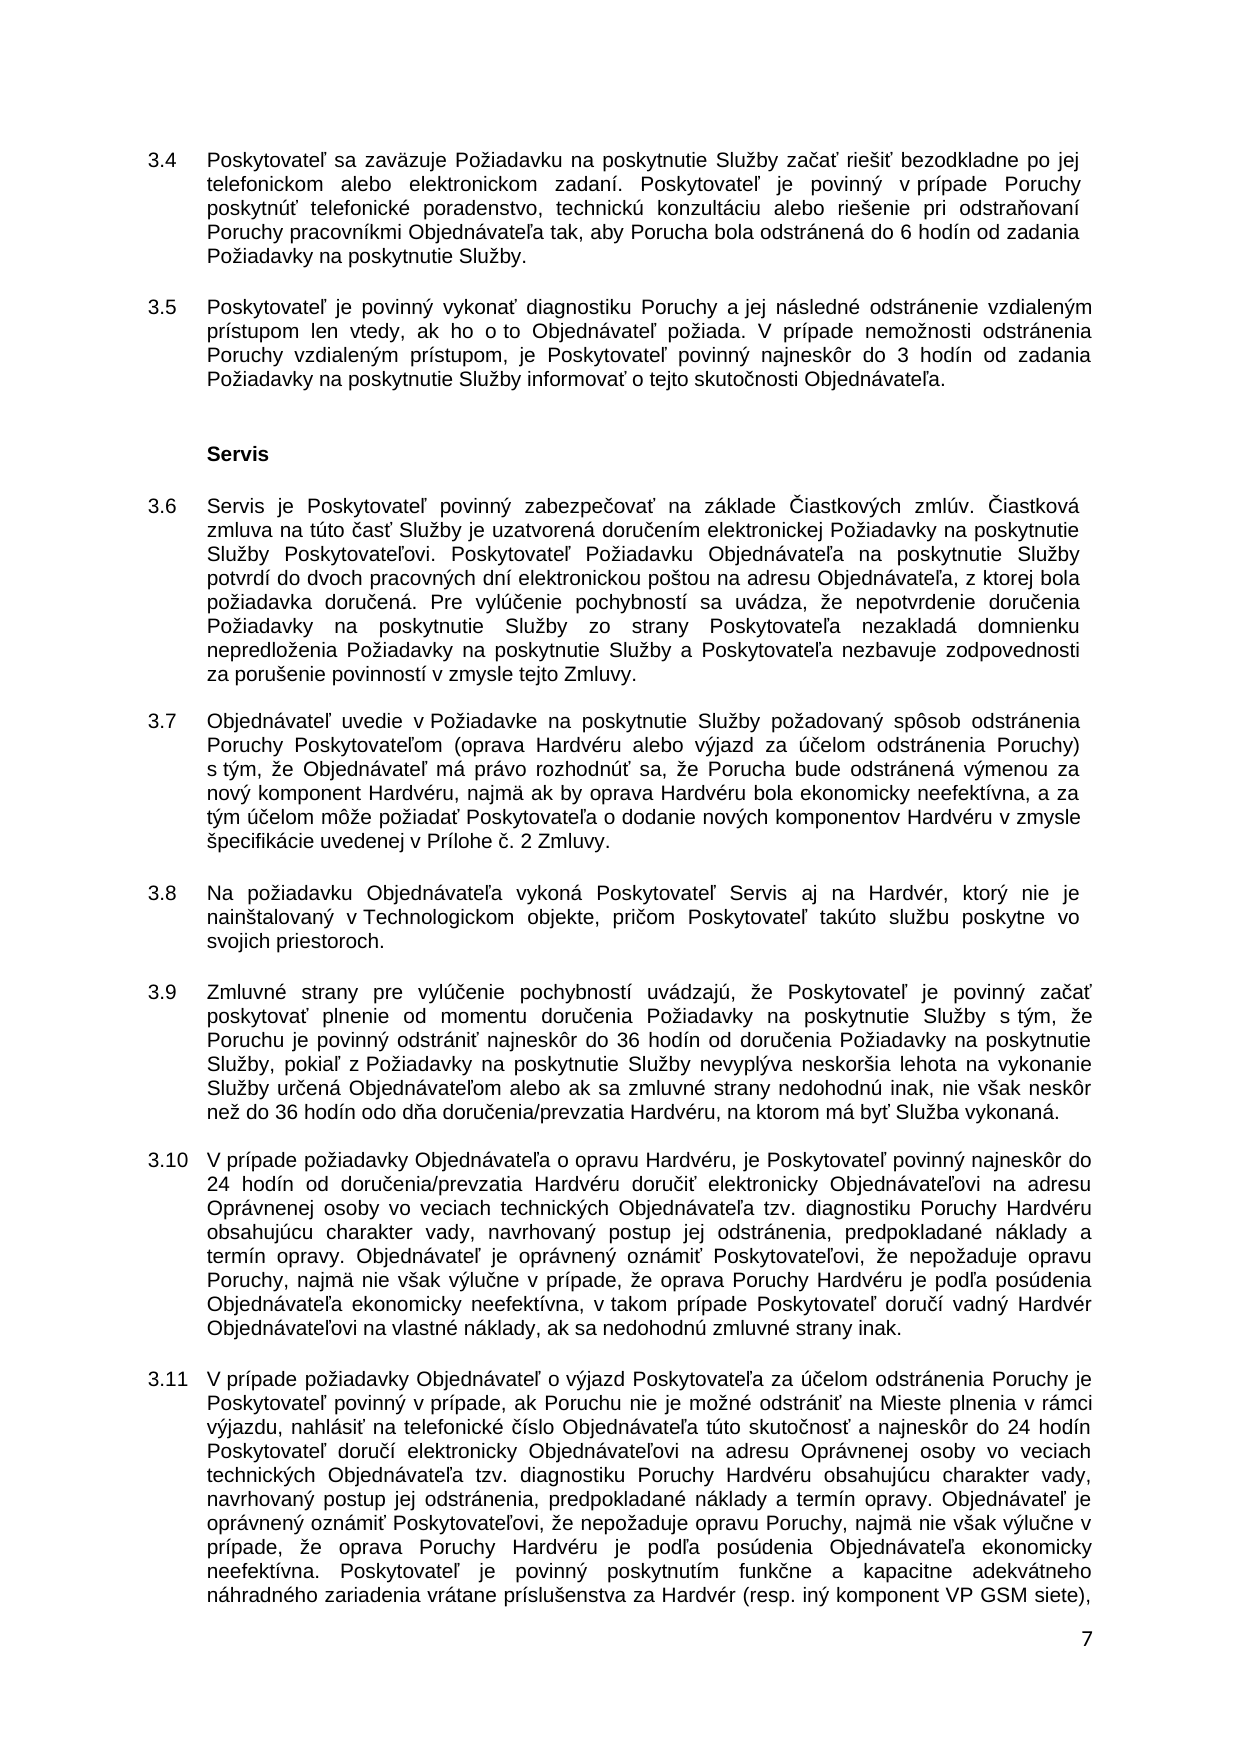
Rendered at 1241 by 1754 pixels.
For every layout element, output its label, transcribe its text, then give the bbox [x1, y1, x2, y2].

list Poskytovateľ je povinný vykonať diagnostiku Poruchy a jej následné odstránenie vzdialeným prístupom len vtedy, ak ho o to Objednávateľ požiada. V prípade nemožnosti odstránenia Poruchy vzdialeným prístupom, je Poskytovateľ povinný najneskôr do 3 hodín od zadania Požiadavky na poskytnutie Služby informovať o tejto skutočnosti Objednávateľa. [148, 295, 1093, 391]
list Objednávateľ uvedie v Požiadavke na poskytnutie Služby požadovaný spôsob odstránenia Poruchy Poskytovateľom (oprava Hardvéru alebo výjazd za účelom odstránenia Poruchy) s tým, že Objednávateľ má právo rozhodnúť sa, že Porucha bude odstránená výmenou za nový komponent Hardvéru, najmä ak by oprava Hardvéru bola ekonomicky neefektívna, a za tým účelom môže požiadať Poskytovateľa o dodanie nových komponentov Hardvéru v zmysle špecifikácie uvedenej v Prílohe č. 2 Zmluvy. [148, 709, 1081, 853]
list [148, 1367, 1093, 1607]
list Servis [207, 442, 1081, 466]
list Poskytovateľ sa zaväzuje Požiadavku na poskytnutie Služby začať riešiť bezodkladne po jej telefonickom alebo elektronickom zadaní. Poskytovateľ je povinný v prípade Poruchy poskytnúť telefonické poradenstvo, technickú konzultáciu alebo riešenie pri odstraňovaní Poruchy pracovníkmi Objednávateľa tak, aby Porucha bola odstránená do 6 hodín od zadania Požiadavky na poskytnutie Služby. [148, 148, 1081, 267]
list Servis je Poskytovateľ povinný zabezpečovať na základe Čiastkových zmlúv. Čiastková zmluva na túto časť Služby je uzatvorená doručením elektronickej Požiadavky na poskytnutie Služby Poskytovateľovi. Poskytovateľ Požiadavku Objednávateľa na poskytnutie Služby potvrdí do dvoch pracovných dní elektronickou poštou na adresu Objednávateľa, z ktorej bola požiadavka doručená. Pre vylúčenie pochybností sa uvádza, že nepotvrdenie doručenia Požiadavky na poskytnutie Služby zo strany Poskytovateľa nezakladá domnienku nepredloženia Požiadavky na poskytnutie Služby a Poskytovateľa nezbavuje zodpovednosti za porušenie povinností v zmysle tejto Zmluvy. [148, 494, 1081, 685]
list Zmluvné strany pre vylúčenie pochybností uvádzajú, že Poskytovateľ je povinný začať poskytovať plnenie od momentu doručenia Požiadavky na poskytnutie Služby s tým, že Poruchu je povinný odstrániť najneskôr do 36 hodín od doručenia Požiadavky na poskytnutie Služby, pokiaľ z Požiadavky na poskytnutie Služby nevyplýva neskoršia lehota na vykonanie Služby určená Objednávateľom alebo ak sa zmluvné strany nedohodnú inak, nie však neskôr než do 36 hodín odo dňa doručenia/prevzatia Hardvéru, na ktorom má byť Služba vykonaná. [148, 980, 1093, 1124]
list V prípade požiadavky Objednávateľa o opravu Hardvéru, je Poskytovateľ povinný najneskôr do 24 hodín od doručenia/prevzatia Hardvéru doručiť elektronicky Objednávateľovi na adresu Oprávnenej osoby vo veciach technických Objednávateľa tzv. diagnostiku Poruchy Hardvéru obsahujúcu charakter vady, navrhovaný postup jej odstránenia, predpokladané náklady a termín opravy. Objednávateľ je oprávnený oznámiť Poskytovateľovi, že nepožaduje opravu Poruchy, najmä nie však výlučne v prípade, že oprava Poruchy Hardvéru je podľa posúdenia Objednávateľa ekonomicky neefektívna, v takom prípade Poskytovateľ doručí vadný Hardvér Objednávateľovi na vlastné náklady, ak sa nedohodnú zmluvné strany inak. [148, 1148, 1093, 1339]
list Na požiadavku Objednávateľa vykoná Poskytovateľ Servis aj na Hardvér, ktorý nie je nainštalovaný v Technologickom objekte, pričom Poskytovateľ takúto službu poskytne vo svojich priestoroch. [148, 881, 1081, 952]
